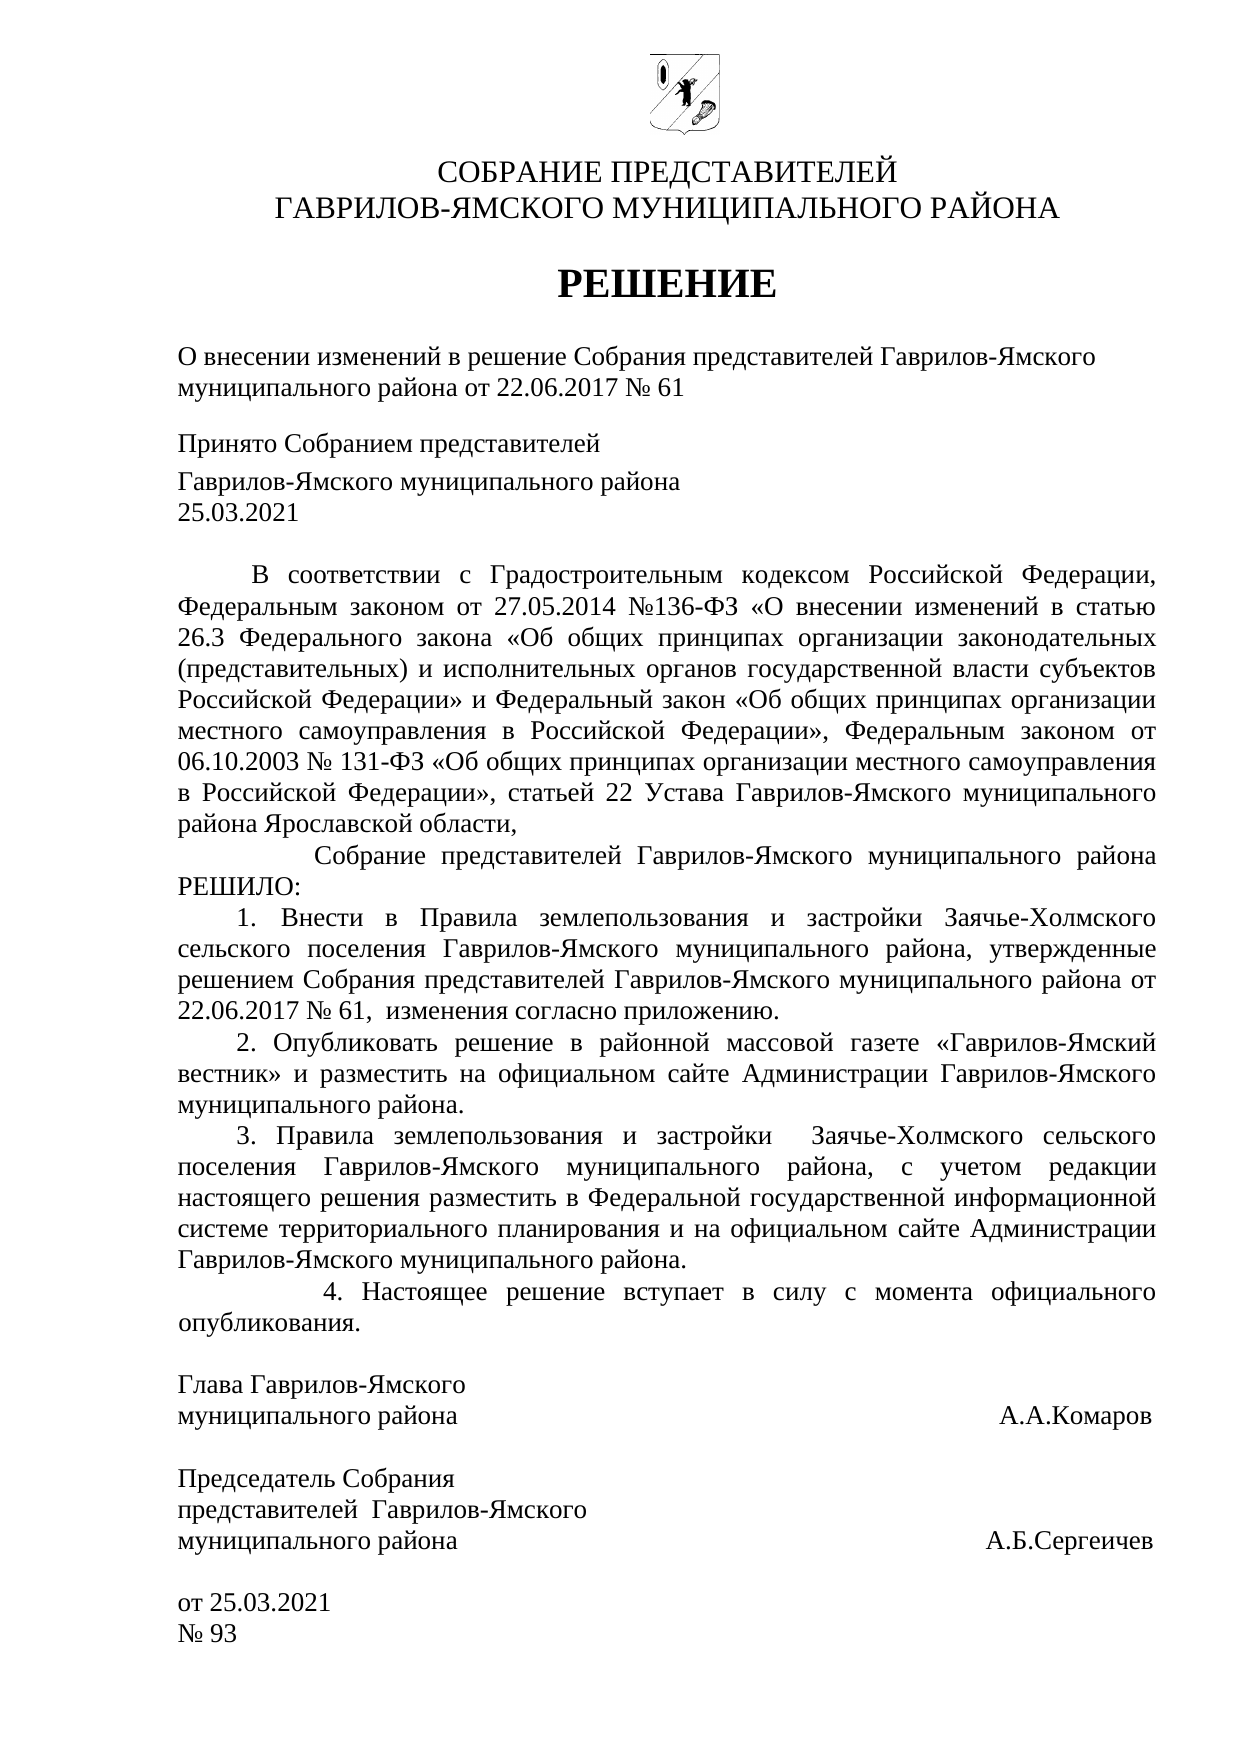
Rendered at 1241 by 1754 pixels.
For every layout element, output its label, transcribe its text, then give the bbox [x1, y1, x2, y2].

text 25.03.2021 [177, 496, 1157, 527]
text 2. Опубликовать решение в районной массовой газете «Гаврилов-Ямский вестник» и разместить на официальном сайте Администрации Гаврилов-Ямского муниципального района. [177, 1026, 1157, 1119]
text муниципального района А.А.Комаров [177, 1399, 1157, 1431]
picture [650, 54, 720, 135]
text 4. Настоящее решение вступает в силу с момента официального опубликования. [177, 1275, 1157, 1337]
subtitle РЕШЕНИЕ [177, 259, 1157, 307]
text № 93 [177, 1617, 1157, 1648]
text муниципального района А.Б.Сергеичев [177, 1524, 1157, 1555]
text Собрание представителей Гаврилов-Ямского муниципального района РЕШИЛО: [177, 839, 1157, 901]
list Внести в Правила землепользования и застройки Заячье-Холмского сельского поселения Гаврилов-Ямского муниципального района, утвержденные решением Собрания представителей Гаврилов-Ямского муниципального района от 22.06.2017 № 61, изменения согласно приложению. [177, 901, 1157, 1026]
text от 25.03.2021 [177, 1586, 1157, 1617]
text Гаврилов-Ямского муниципального района [177, 465, 1157, 496]
text В соответствии с Градостроительным кодексом Российской Федерации, Федеральным законом от 27.05.2014 №136-ФЗ «О внесении изменений в статью 26.3 Федерального закона «Об общих принципах организации законодательных (представительных) и исполнительных органов государственной власти субъектов Российской Федерации» и Федеральный закон «Об общих принципах организации местного самоуправления в Российской Федерации», Федеральным законом от 06.10.2003 № 131-ФЗ «Об общих принципах организации местного самоуправления в Российской Федерации», статьей 22 Устава Гаврилов-Ямского муниципального района Ярославской области, [177, 558, 1157, 839]
text СОБРАНИЕ ПРЕДСТАВИТЕЛЕЙ [171, 153, 1157, 189]
list муниципального района от 22.06.2017 № 61 [177, 371, 1157, 403]
list О внесении изменений в решение Собрания представителей Гаврилов-Ямского [177, 340, 1157, 371]
text 3. Правила землепользования и застройки Заячье-Холмского сельского поселения Гаврилов-Ямского муниципального района, с учетом редакции настоящего решения разместить в Федеральной государственной информационной системе территориального планирования и на официальном сайте Администрации Гаврилов-Ямского муниципального района. [177, 1119, 1157, 1275]
subtitle Принято Собранием представителей [177, 428, 1157, 459]
text ГАВРИЛОВ-ЯМСКОГО МУНИЦИПАЛЬНОГО РАЙОНА [177, 189, 1157, 225]
text Глава Гаврилов-Ямского [177, 1368, 1157, 1399]
text Председатель Собрания [177, 1462, 1157, 1493]
text представителей Гаврилов-Ямского [177, 1493, 1157, 1524]
